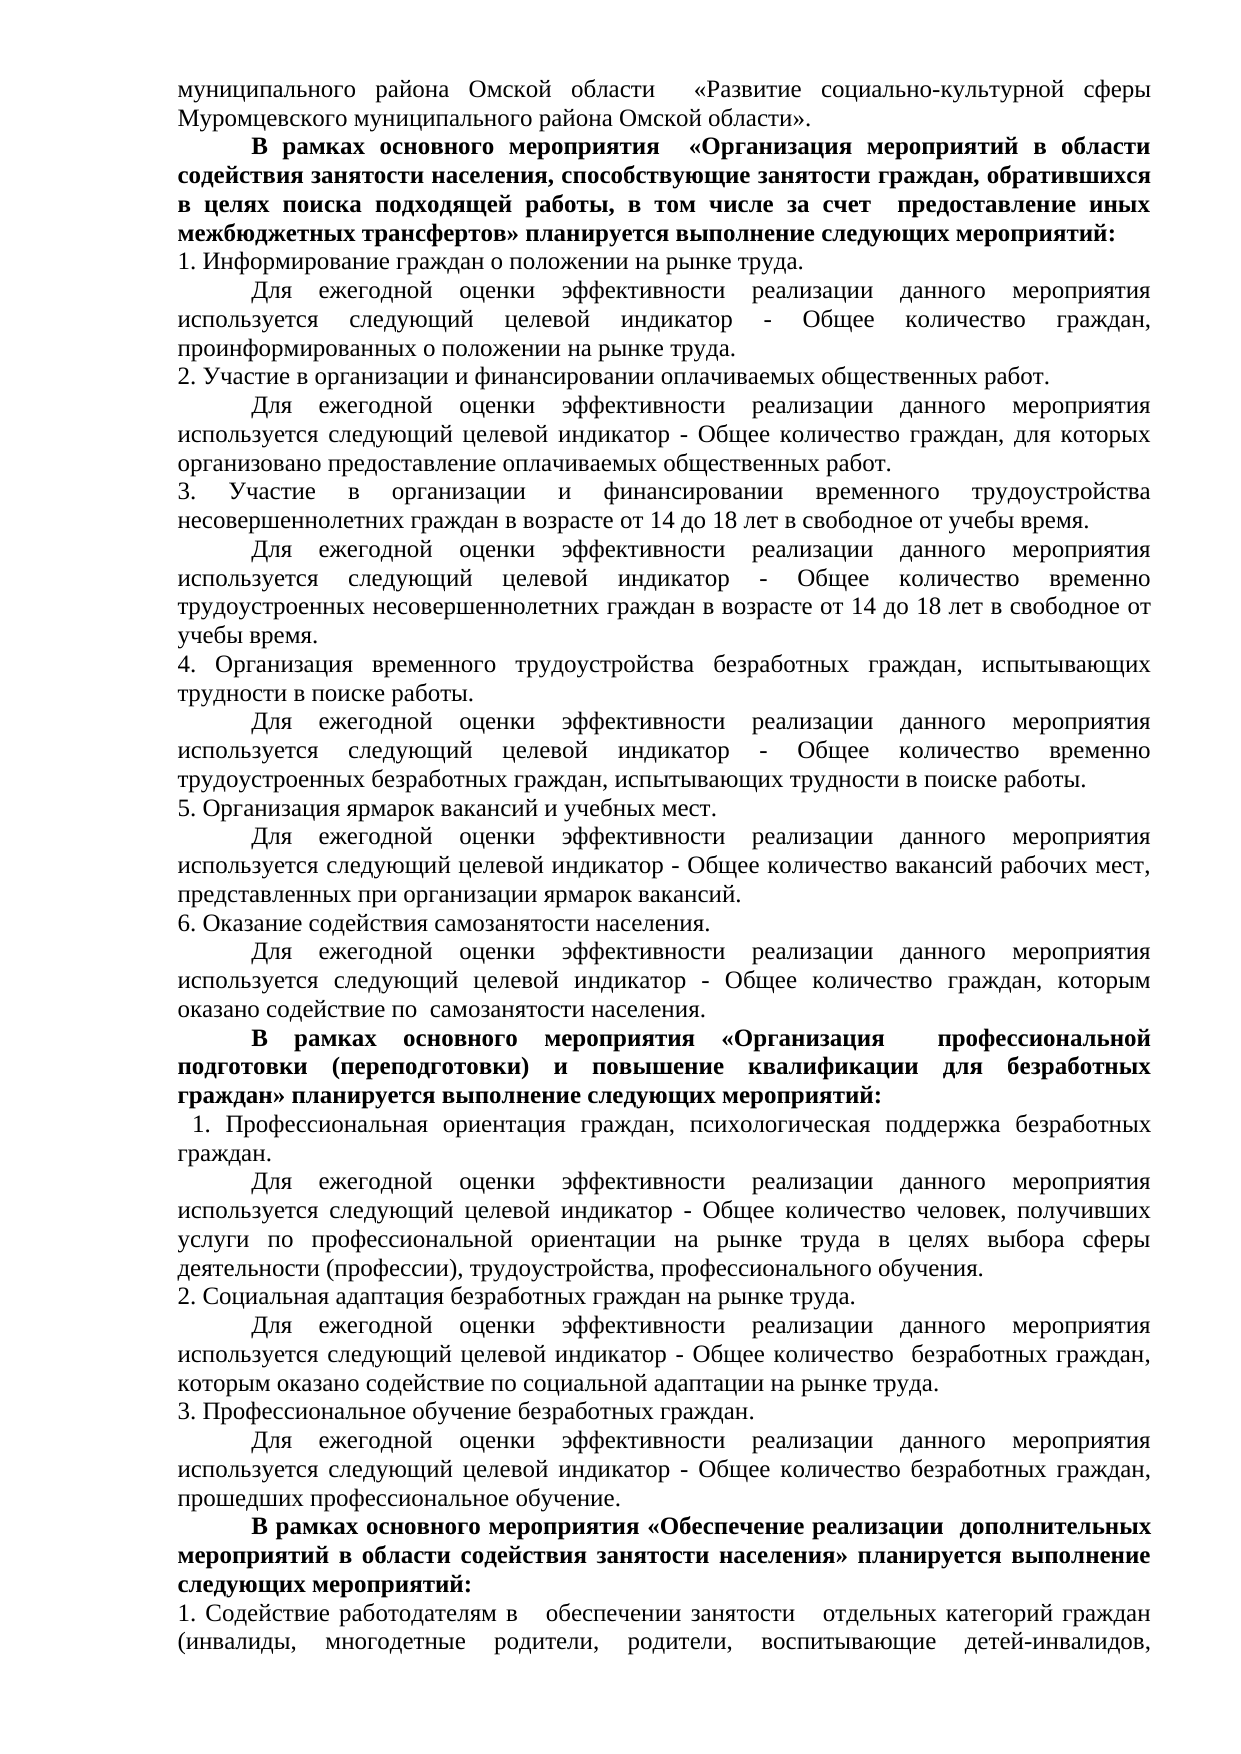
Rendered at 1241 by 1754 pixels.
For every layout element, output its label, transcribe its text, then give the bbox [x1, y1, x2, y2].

text 6. Оказание содействия самозанятости населения. [177, 908, 1152, 936]
text 4. Организация временного трудоустройства безработных граждан, испытывающих трудности в поиске работы. [177, 649, 1152, 706]
text 1. Информирование граждан о положении на рынке труда. [177, 246, 1152, 275]
text 3. Участие в организации и финансировании временного трудоустройства несовершеннолетних граждан в возрасте от 14 до 18 лет в свободное от учебы время. [177, 476, 1152, 534]
text 5. Организация ярмарок вакансий и учебных мест. [177, 793, 1152, 821]
text Для ежегодной оценки эффективности реализации данного мероприятия используется следующий целевой индикатор - Общее количество временно трудоустроенных безработных граждан, испытывающих трудности в поиске работы. [177, 706, 1152, 793]
text Для ежегодной оценки эффективности реализации данного мероприятия используется следующий целевой индикатор - Общее количество человек, получивших услуги по профессиональной ориентации на рынке труда в целях выбора сферы деятельности (профессии), трудоустройства, профессионального обучения. [177, 1166, 1152, 1281]
text Для ежегодной оценки эффективности реализации данного мероприятия используется следующий целевой индикатор - Общее количество временно трудоустроенных несовершеннолетних граждан в возрасте от 14 до 18 лет в свободное от учебы время. [177, 534, 1152, 649]
text Для ежегодной оценки эффективности реализации данного мероприятия используется следующий целевой индикатор - Общее количество граждан, которым оказано содействие по самозанятости населения. [177, 936, 1152, 1023]
text В рамках основного мероприятия «Организация профессиональной подготовки (переподготовки) и повышение квалификации для безработных граждан» планируется выполнение следующих мероприятий: [177, 1023, 1152, 1109]
text 2. Участие в организации и финансировании оплачиваемых общественных работ. [177, 361, 1152, 390]
text Для ежегодной оценки эффективности реализации данного мероприятия используется следующий целевой индикатор - Общее количество граждан, проинформированных о положении на рынке труда. [177, 275, 1152, 361]
text В рамках основного мероприятия «Организация мероприятий в области содействия занятости населения, способствующие занятости граждан, обратившихся в целях поиска подходящей работы, в том числе за счет предоставление иных межбюджетных трансфертов» планируется выполнение следующих мероприятий: [177, 131, 1152, 246]
text Для ежегодной оценки эффективности реализации данного мероприятия используется следующий целевой индикатор - Общее количество безработных граждан, которым оказано содействие по социальной адаптации на рынке труда. [177, 1310, 1152, 1396]
text В рамках основного мероприятия «Обеспечение реализации дополнительных мероприятий в области содействия занятости населения» планируется выполнение следующих мероприятий: [177, 1511, 1152, 1598]
text 1. Профессиональная ориентация граждан, психологическая поддержка безработных граждан. [177, 1109, 1152, 1166]
text 3. Профессиональное обучение безработных граждан. [177, 1396, 1152, 1425]
text Для ежегодной оценки эффективности реализации данного мероприятия используется следующий целевой индикатор - Общее количество безработных граждан, прошедших профессиональное обучение. [177, 1425, 1152, 1511]
text Для ежегодной оценки эффективности реализации данного мероприятия используется следующий целевой индикатор - Общее количество граждан, для которых организовано предоставление оплачиваемых общественных работ. [177, 390, 1152, 476]
text Для ежегодной оценки эффективности реализации данного мероприятия используется следующий целевой индикатор - Общее количество вакансий рабочих мест, представленных при организации ярмарок вакансий. [177, 821, 1152, 908]
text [177, 74, 1152, 131]
text 2. Социальная адаптация безработных граждан на рынке труда. [177, 1281, 1152, 1310]
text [177, 1598, 1152, 1655]
